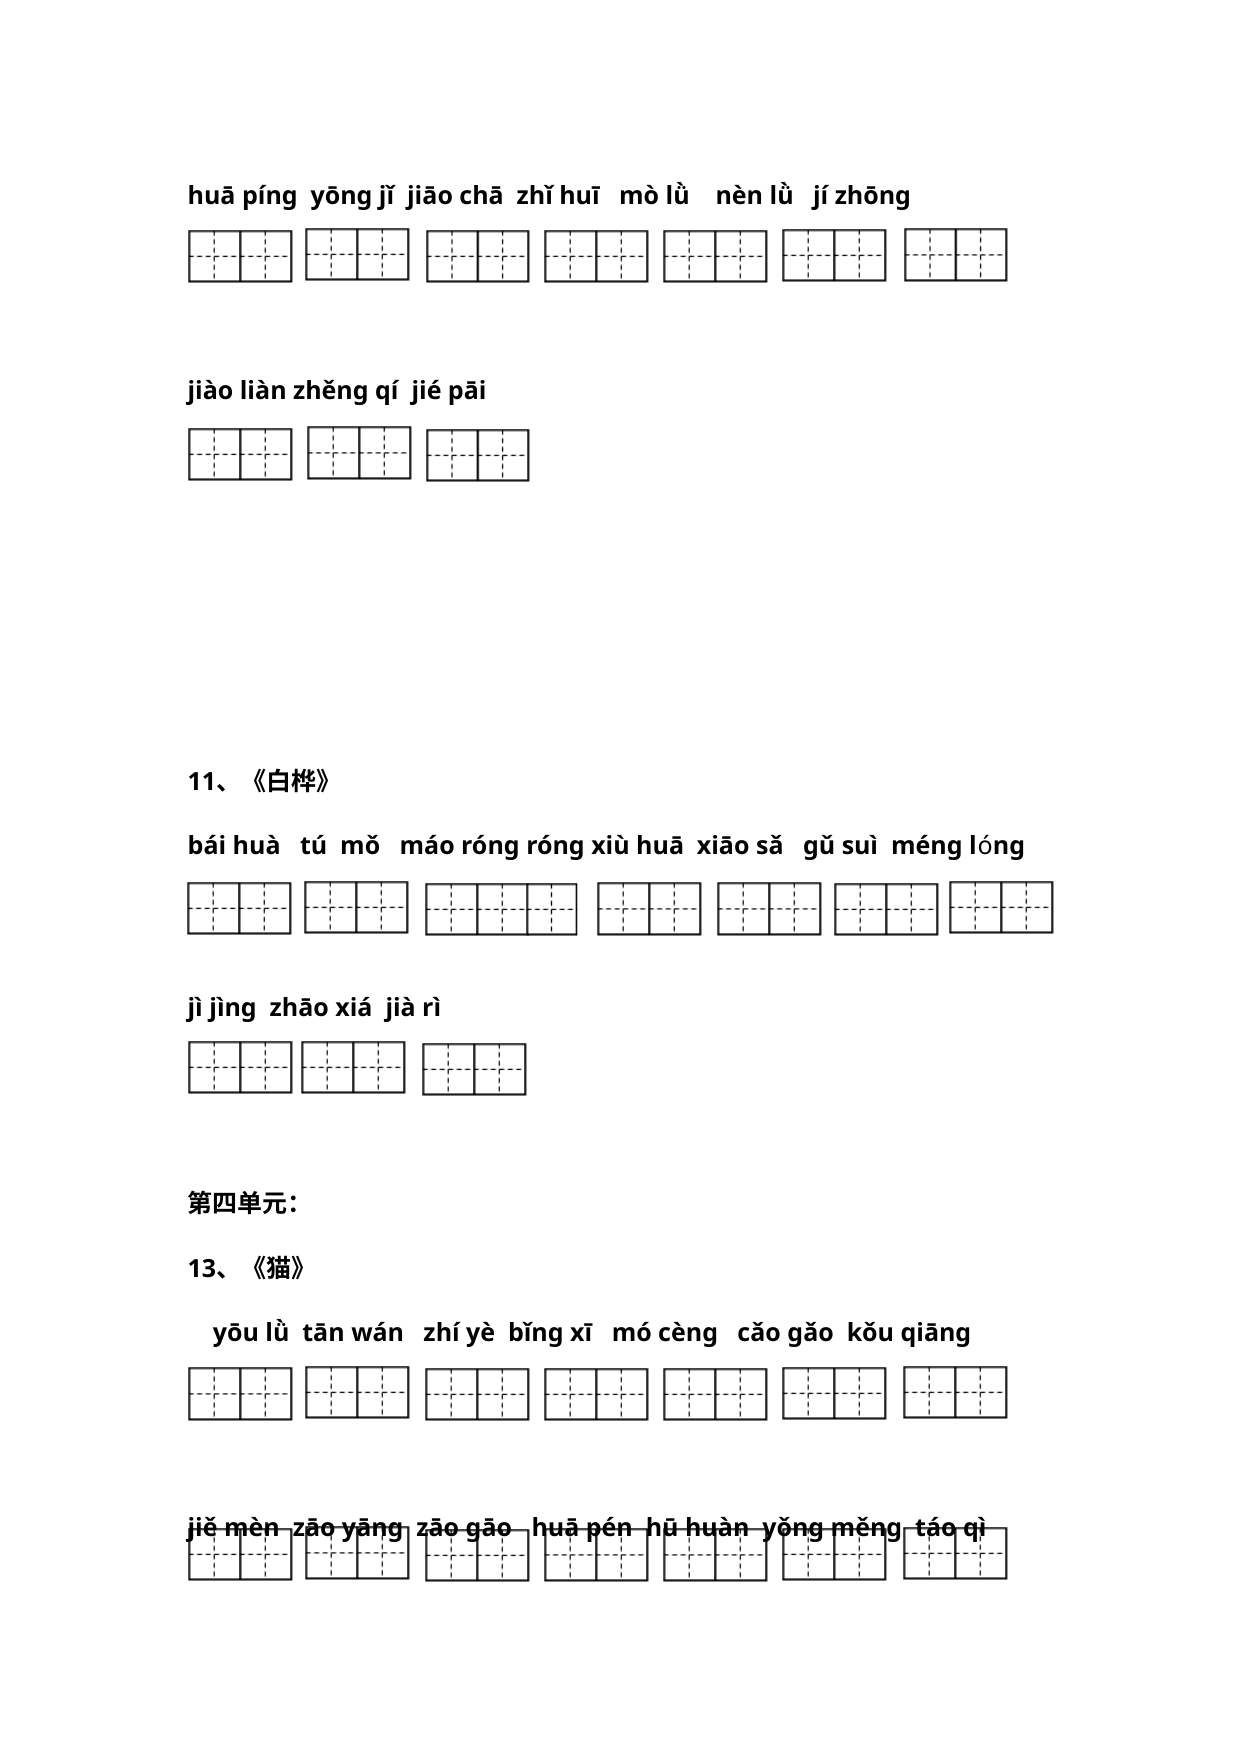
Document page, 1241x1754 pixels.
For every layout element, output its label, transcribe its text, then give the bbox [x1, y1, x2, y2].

picture [424, 882, 578, 937]
picture [948, 880, 1055, 935]
picture [425, 428, 531, 483]
picture [424, 1559, 531, 1583]
picture [421, 1042, 528, 1097]
text 第四单元： [187, 1169, 1107, 1234]
picture [662, 229, 769, 284]
picture [425, 1367, 531, 1422]
text jì jìng zhāo xiá jià rì [187, 974, 1107, 1039]
picture [300, 1040, 407, 1095]
picture [304, 1365, 411, 1420]
picture [187, 1040, 294, 1095]
picture [187, 1559, 294, 1582]
picture [596, 882, 703, 937]
picture [304, 1559, 411, 1581]
text yōu lǜ tān wán zhí yè bǐng xī mó cèng cǎo gǎo kǒu qiāng [187, 1299, 1107, 1364]
text 13、《猫》 [187, 1234, 1107, 1299]
text jiě mèn zāo yāng zāo gāo huā pén hū huàn yǒng měng táo qì [187, 1494, 1107, 1559]
picture [903, 228, 1009, 283]
picture [902, 1365, 1009, 1420]
picture [543, 1559, 650, 1583]
text huā píng yōng jǐ jiāo chā zhǐ huī mò lǜ nèn lǜ jí zhōng [187, 162, 1107, 227]
text bái huà tú mǒ máo róng róng xiù huā xiāo sǎ gǔ suì méng lóng [187, 812, 1107, 877]
text 11、《白桦》 [187, 747, 1107, 812]
picture [306, 426, 413, 481]
picture [187, 1367, 294, 1422]
picture [425, 230, 531, 284]
picture [304, 227, 411, 282]
picture [716, 882, 823, 937]
picture [543, 1367, 650, 1422]
picture [833, 882, 940, 937]
picture [781, 228, 888, 283]
text jiào liàn zhěng qí jié pāi [187, 357, 1107, 422]
picture [902, 1559, 1009, 1581]
picture [303, 880, 410, 935]
picture [662, 1367, 769, 1422]
picture [187, 427, 294, 482]
picture [187, 881, 293, 936]
picture [781, 1559, 888, 1582]
picture [187, 229, 294, 284]
picture [543, 229, 650, 284]
picture [781, 1366, 888, 1421]
picture [662, 1559, 769, 1583]
